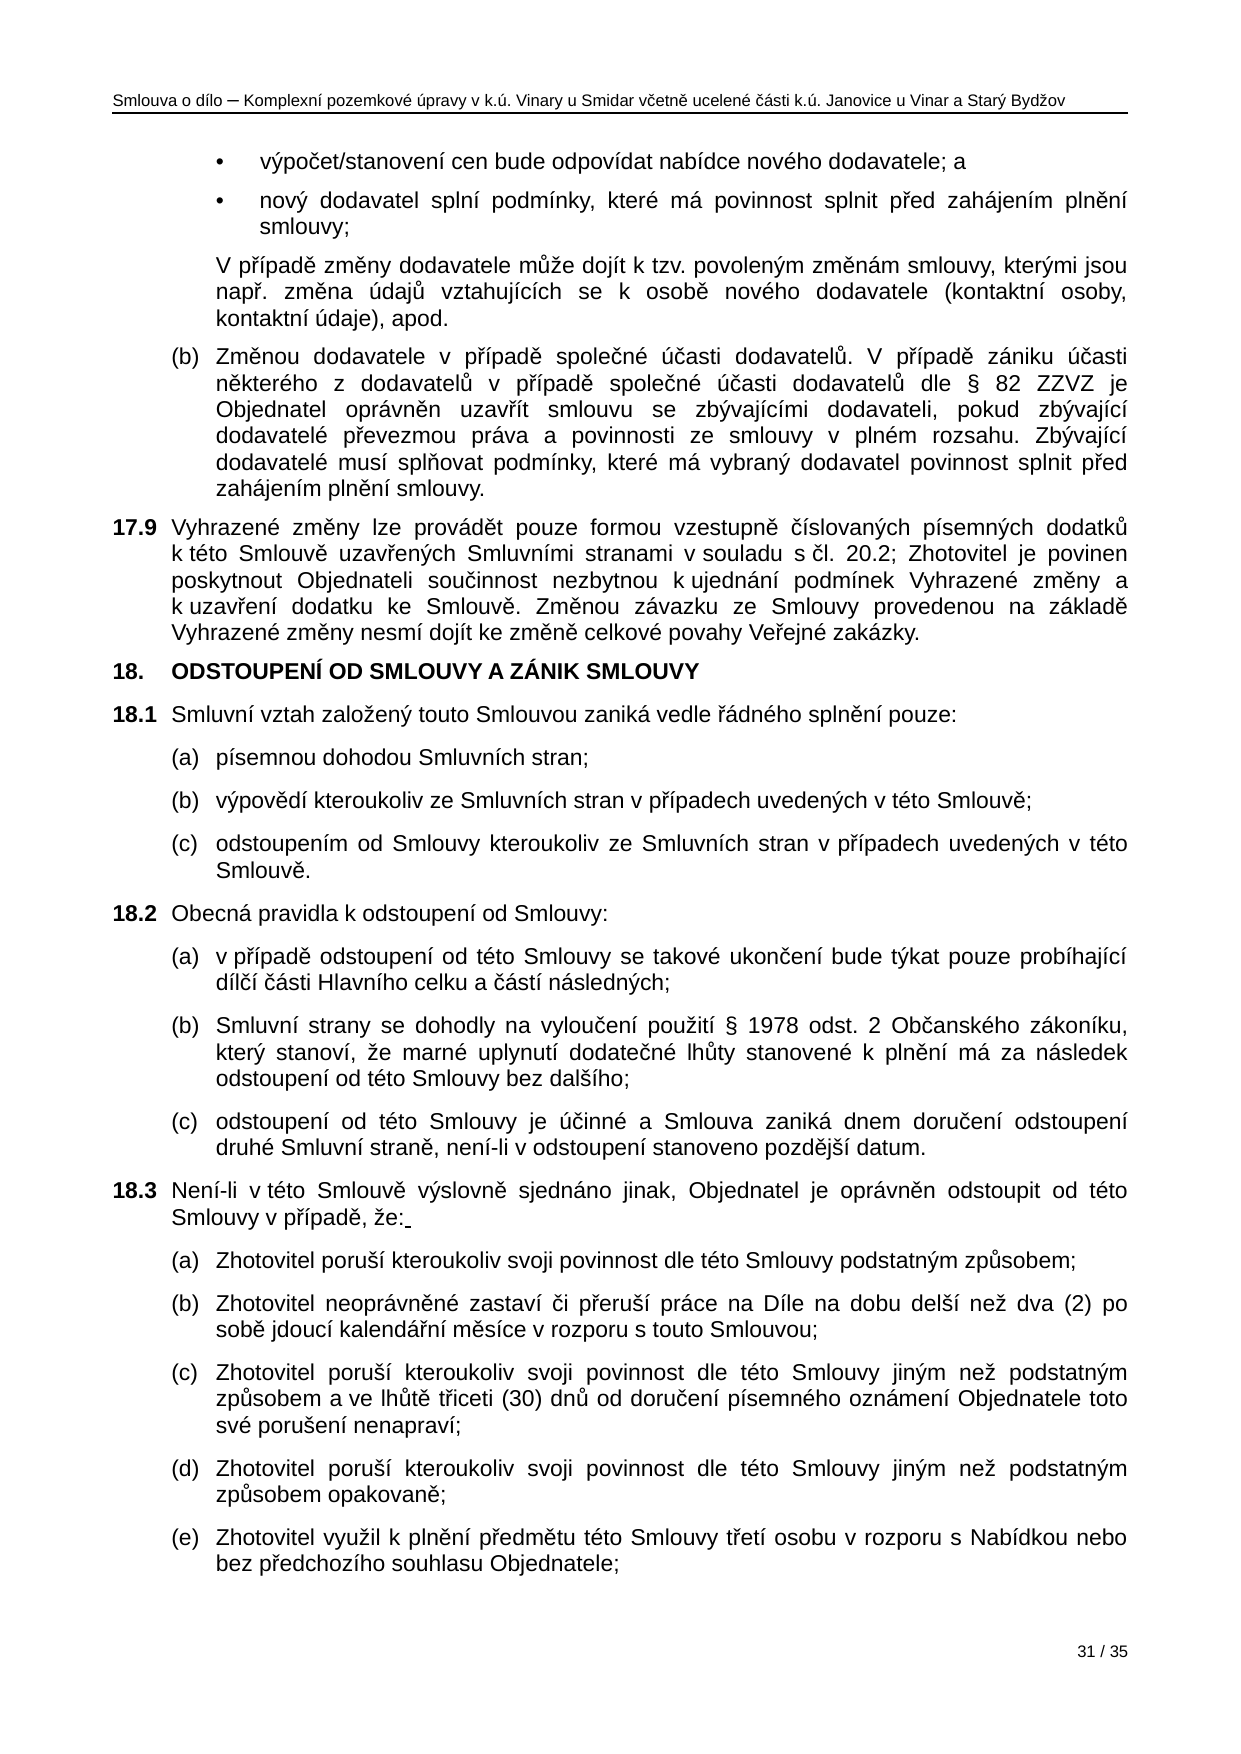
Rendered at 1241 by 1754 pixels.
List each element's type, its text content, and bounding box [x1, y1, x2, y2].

text Zhotovitel poruší kteroukoliv svoji povinnost dle této Smlouvy jiným než podstatným způsobem a ve lhůtě třiceti (30) dnů od doručení písemného oznámení Objednatele toto své porušení nenapraví; [171, 1359, 1128, 1438]
text ODSTOUPENÍ OD SMLOUVY a zánik smlouvy [112, 658, 1128, 684]
text Zhotovitel poruší kteroukoliv svoji povinnost dle této Smlouvy jiným než podstatným způsobem opakovaně; [171, 1455, 1128, 1507]
list Zhotovitel poruší kteroukoliv svoji povinnost dle této Smlouvy podstatným způsobem; [171, 1247, 1128, 1273]
list v případě odstoupení od této Smlouvy se takové ukončení bude týkat pouze probíhající dílčí části Hlavního celku a částí následných; [171, 943, 1128, 995]
text odstoupení od této Smlouvy je účinné a Smlouva zaniká dnem doručení odstoupení druhé Smluvní straně, není-li v odstoupení stanoveno pozdější datum. [171, 1108, 1128, 1161]
text Smluvní strany se dohodly na vyloučení použití § 1978 odst. 2 Občanského zákoníku, který stanoví, že marné uplynutí dodatečné lhůty stanovené k plnění má za následek odstoupení od této Smlouvy bez dalšího; [171, 1012, 1128, 1091]
text odstoupením od Smlouvy kteroukoliv ze Smluvních stran v případech uvedených v této Smlouvě. [171, 830, 1128, 883]
list Zhotovitel neoprávněné zastaví či přeruší práce na Díle na dobu delší než dva (2) po sobě jdoucí kalendářní měsíce v rozporu s touto Smlouvou; [171, 1289, 1128, 1342]
text Obecná pravidla k odstoupení od Smlouvy: [112, 900, 1128, 926]
text • nový dodavatel splní podmínky, které má povinnost splnit před zahájením plnění smlouvy; [216, 187, 1128, 239]
text V případě změny dodavatele může dojít k tzv. povoleným změnám smlouvy, kterými jsou např. změna údajů vztahujících se k osobě nového dodavatele (kontaktní osoby, kontaktní údaje), apod. [216, 252, 1128, 331]
list písemnou dohodou Smluvních stran; [171, 744, 1128, 771]
text Vyhrazené změny lze provádět pouze formou vzestupně číslovaných písemných dodatků k této Smlouvě uzavřených Smluvními stranami v souladu s čl. 20.2; Zhotovitel je povinen poskytnout Objednateli součinnost nezbytnou k ujednání podmínek Vyhrazené změny a k uzavření dodatku ke Smlouvě. Změnou závazku ze Smlouvy provedenou na základě Vyhrazené změny nesmí dojít ke změně celkové povahy Veřejné zakázky. [112, 514, 1128, 646]
text Smluvní vztah založený touto Smlouvou zaniká vedle řádného splnění pouze: [112, 701, 1128, 728]
text výpovědí kteroukoliv ze Smluvních stran v případech uvedených v této Smlouvě; [171, 787, 1128, 814]
list Změnou dodavatele v případě společné účasti dodavatelů. V případě zániku účasti některého z dodavatelů v případě společné účasti dodavatelů dle § 82 ZZVZ je Objednatel oprávněn uzavřít smlouvu se zbývajícími dodavateli, pokud zbývající dodavatelé převezmou práva a povinnosti ze smlouvy v plném rozsahu. Zbývající dodavatelé musí splňovat podmínky, které má vybraný dodavatel povinnost splnit před zahájením plnění smlouvy. [171, 343, 1128, 501]
text Není-li v této Smlouvě výslovně sjednáno jinak, Objednatel je oprávněn odstoupit od této Smlouvy v případě, že: [112, 1177, 1128, 1230]
text Zhotovitel využil k plnění předmětu této Smlouvy třetí osobu v rozporu s Nabídkou nebo bez předchozího souhlasu Objednatele; [171, 1524, 1128, 1577]
text • výpočet/stanovení cen bude odpovídat nabídce nového dodavatele; a [216, 148, 1128, 174]
